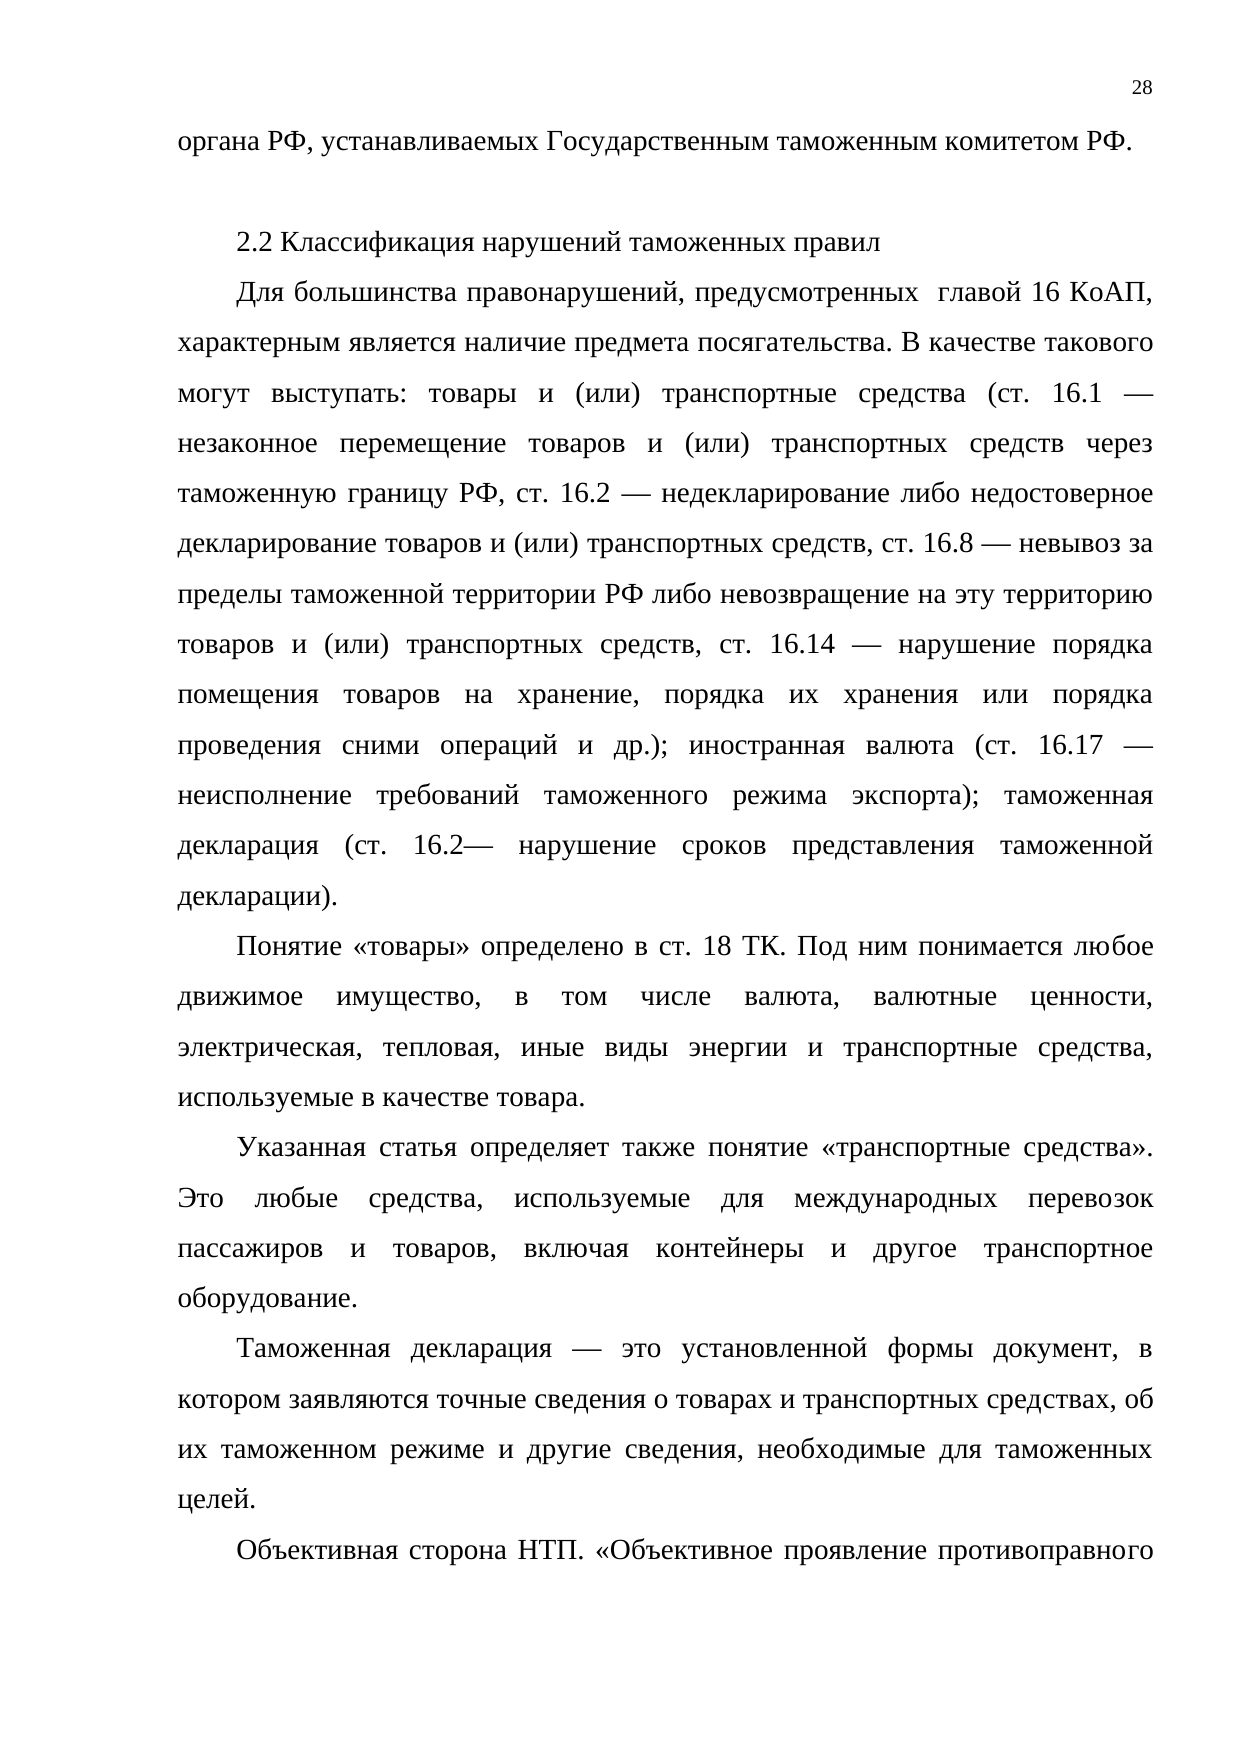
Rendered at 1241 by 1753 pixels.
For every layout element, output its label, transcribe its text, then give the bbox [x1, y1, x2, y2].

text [177, 123, 1154, 157]
text Для большинства правонарушений, предусмотренных главой 16 КоАП, характерным является наличие предмета посягательства. В качестве такового могут выступать: товары и (или) транспортные средства (ст. 16.1 — незаконное перемещение товаров и (или) транспортных средств через таможенную границу РФ, ст. 16.2 — недекларирование либо недостоверное декларирование товаров и (или) транспортных средств, ст. 16.8 — невывоз за пределы таможенной территории РФ либо невозвращение на эту территорию товаров и (или) транспортных средств, ст. 16.14 — нарушение порядка помещения товаров на хранение, порядка их хранения или порядка проведения сними операций и др.); иностранная валюта (ст. 16.17 — неисполнение требований таможенного режима экспорта); таможенная декларация (ст. 16.2— нарушение сроков представления таможенной декларации). [177, 274, 1154, 911]
text 2.2 Классификация нарушений таможенных правил [177, 224, 1154, 257]
text Указанная статья определяет также понятие «транспортные средства». Это любые средства, используемые для международных перевозок пассажиров и товаров, включая контейнеры и другое транспортное оборудование. [177, 1129, 1154, 1314]
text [177, 1532, 1154, 1565]
text Таможенная декларация — это установленной формы документ, в котором заявляются точные сведения о товарах и транспортных средствах, об их таможенном режиме и другие сведения, необходимые для таможенных целей. [177, 1331, 1154, 1515]
text Понятие «товары» определено в ст. 18 ТК. Под ним понимается любое движимое имущество, в том числе валюта, валютные ценности, электрическая, тепловая, иные виды энергии и транспортные средства, используемые в качестве товара. [177, 928, 1154, 1113]
